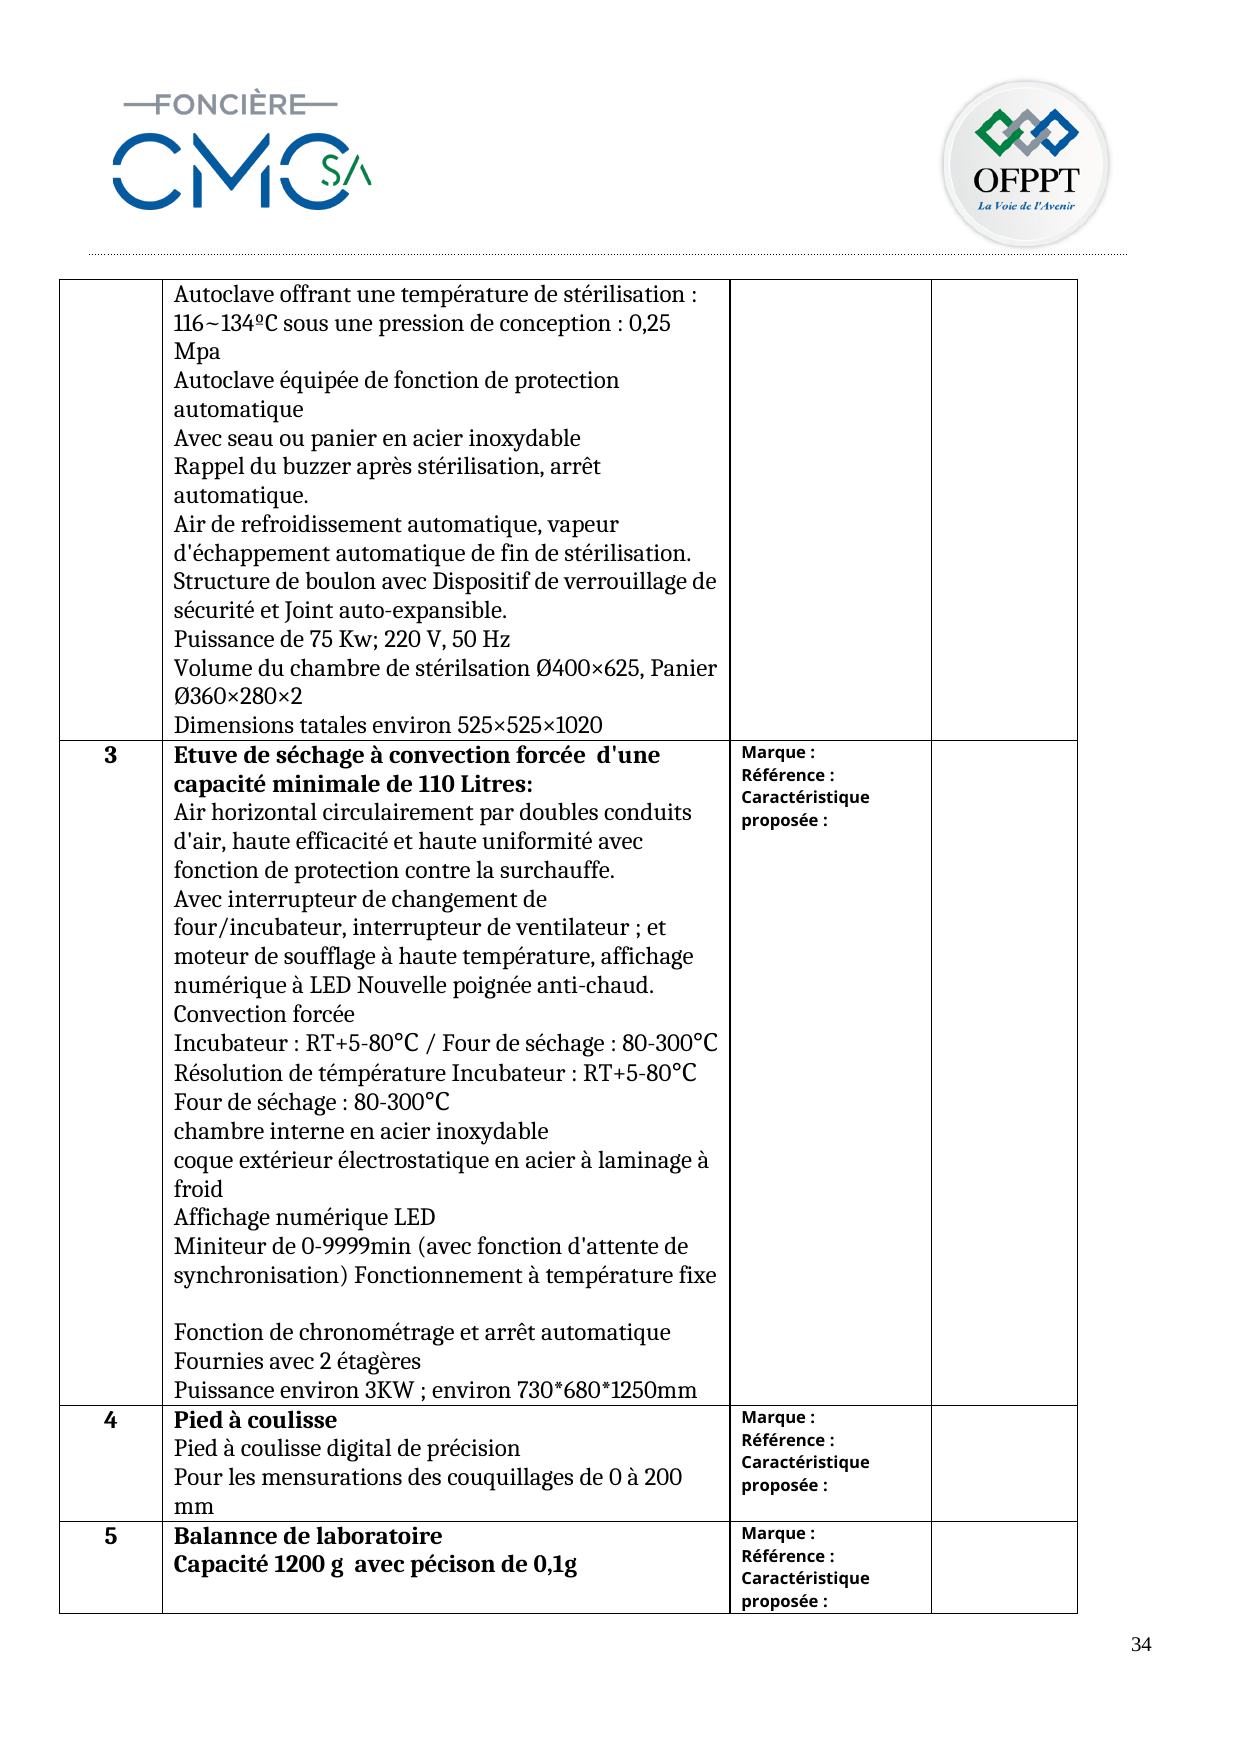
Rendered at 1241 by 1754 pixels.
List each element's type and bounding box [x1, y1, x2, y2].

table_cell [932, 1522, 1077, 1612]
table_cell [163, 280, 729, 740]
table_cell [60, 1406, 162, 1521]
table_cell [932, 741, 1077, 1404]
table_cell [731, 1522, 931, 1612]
picture [112, 88, 372, 210]
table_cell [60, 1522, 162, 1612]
picture [935, 73, 1116, 254]
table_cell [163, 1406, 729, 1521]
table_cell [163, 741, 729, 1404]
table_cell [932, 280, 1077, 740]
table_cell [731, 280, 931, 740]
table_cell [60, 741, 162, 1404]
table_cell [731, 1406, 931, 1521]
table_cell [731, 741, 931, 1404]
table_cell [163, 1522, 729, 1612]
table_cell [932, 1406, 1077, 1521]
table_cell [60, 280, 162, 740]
